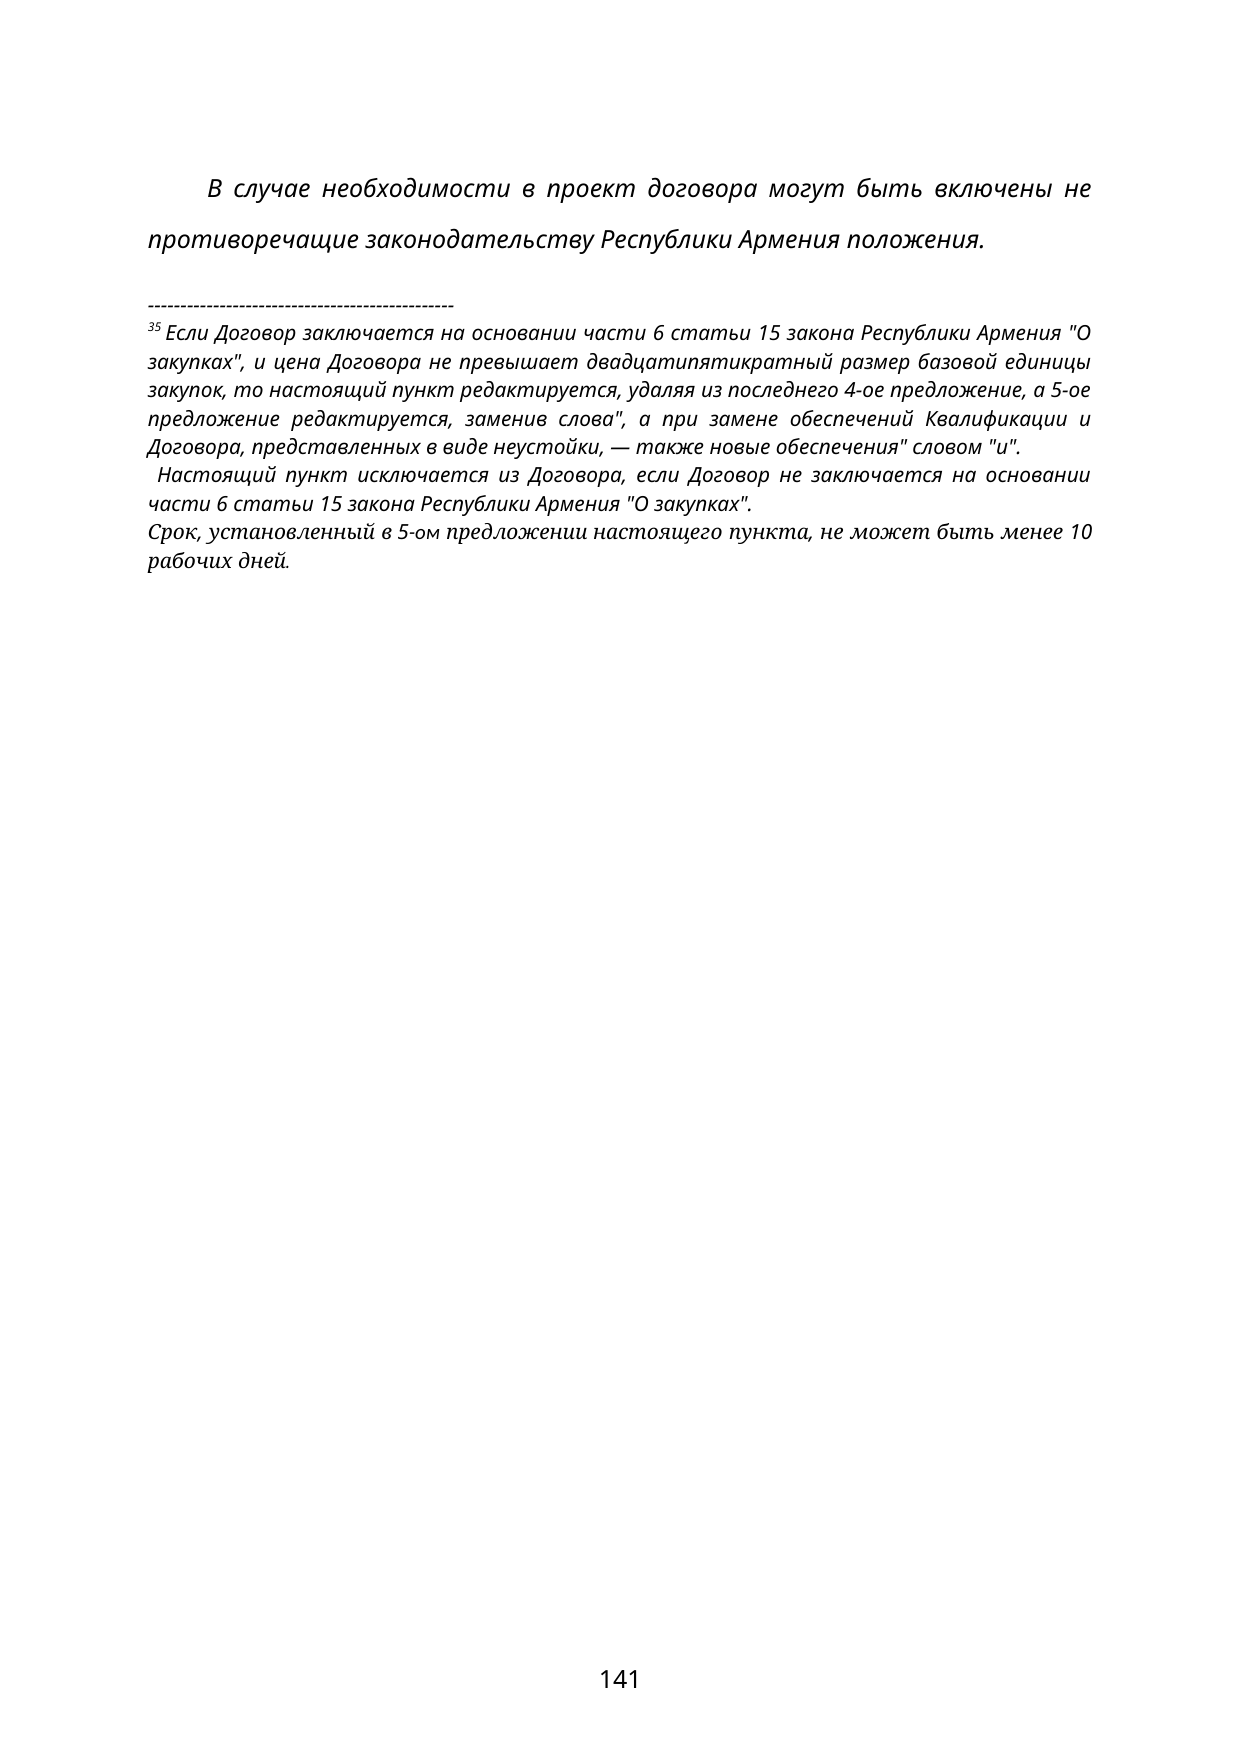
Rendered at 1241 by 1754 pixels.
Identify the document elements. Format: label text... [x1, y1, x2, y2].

text 35 Если Договор заключается на основании части 6 статьи 15 закона Республики Армения "О закупках", и цена Договора не превышает двадцатипятикратный размер базовой единицы закупок, то настоящий пункт редактируется, удаляя из последнего 4-ое предложение, а 5-ое предложение редактируется, заменив слова", а при замене обеспечений Квалификации и Договора, представленных в виде неустойки, — также новые обеспечения" словом "и". [148, 318, 1092, 461]
text В случае необходимости в проект договора могут быть включены не противоречащие законодательству Республики Армения положения. [148, 171, 1092, 256]
text ----------------------------------------------- [148, 290, 1092, 318]
text Настоящий пункт исключается из Договора, если Договор не заключается на основании части 6 статьи 15 закона Республики Армения "О закупках". [148, 461, 1092, 517]
text Срок, установленный в 5-ом предложении настоящего пункта, не может быть менее 10 рабочих дней. [148, 517, 1092, 574]
